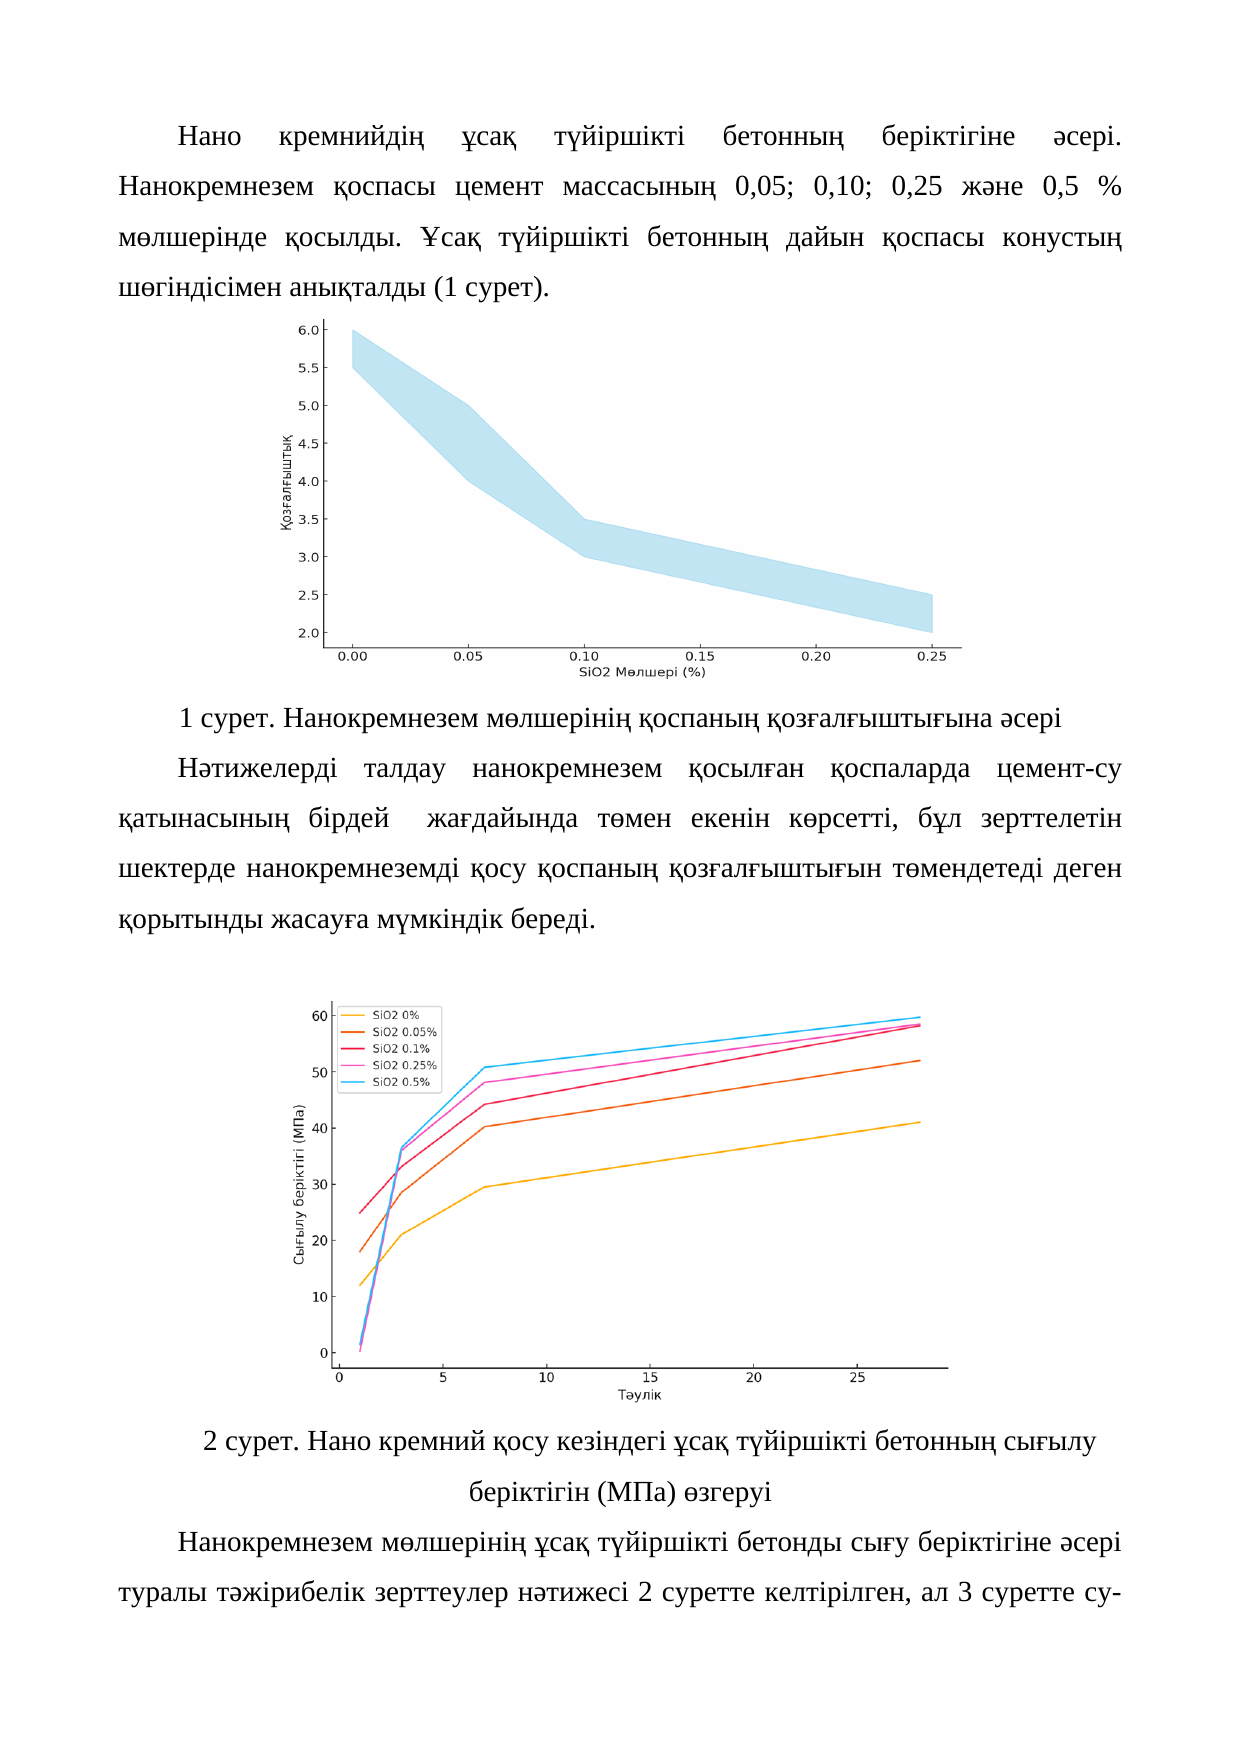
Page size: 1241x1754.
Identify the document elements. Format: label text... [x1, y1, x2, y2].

text Нано кремнийдің ұсақ түйіршікті бетонның беріктігіне әсері. Нанокремнезем қоспасы цемент массасының 0,05; 0,10; 0,25 және 0,5 % мөлшерінде қосылды. Ұсақ түйіршікті бетонның дайын қоспасы конустың шөгіндісімен анықталды (1 сурет). [118, 118, 1122, 303]
picture [285, 1001, 955, 1410]
text Нәтижелерді талдау нанокремнезем қосылған қоспаларда цемент-су қатынасының бірдей жағдайында төмен екенін көрсетті, бұл зерттелетін шектерде нанокремнеземді қосу қоспаның қозғалғыштығын төмендетеді деген қорытынды жасауға мүмкіндік береді. [118, 750, 1122, 934]
text 1 сурет. Нанокремнезем мөлшерінің қоспаның қозғалғыштығына әсері [118, 700, 1122, 733]
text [118, 1524, 1122, 1608]
picture [271, 319, 969, 686]
text 2 сурет. Нано кремний қосу кезіндегі ұсақ түйіршікті бетонның сығылу беріктігін (МПа) өзгеруі [118, 1423, 1122, 1507]
